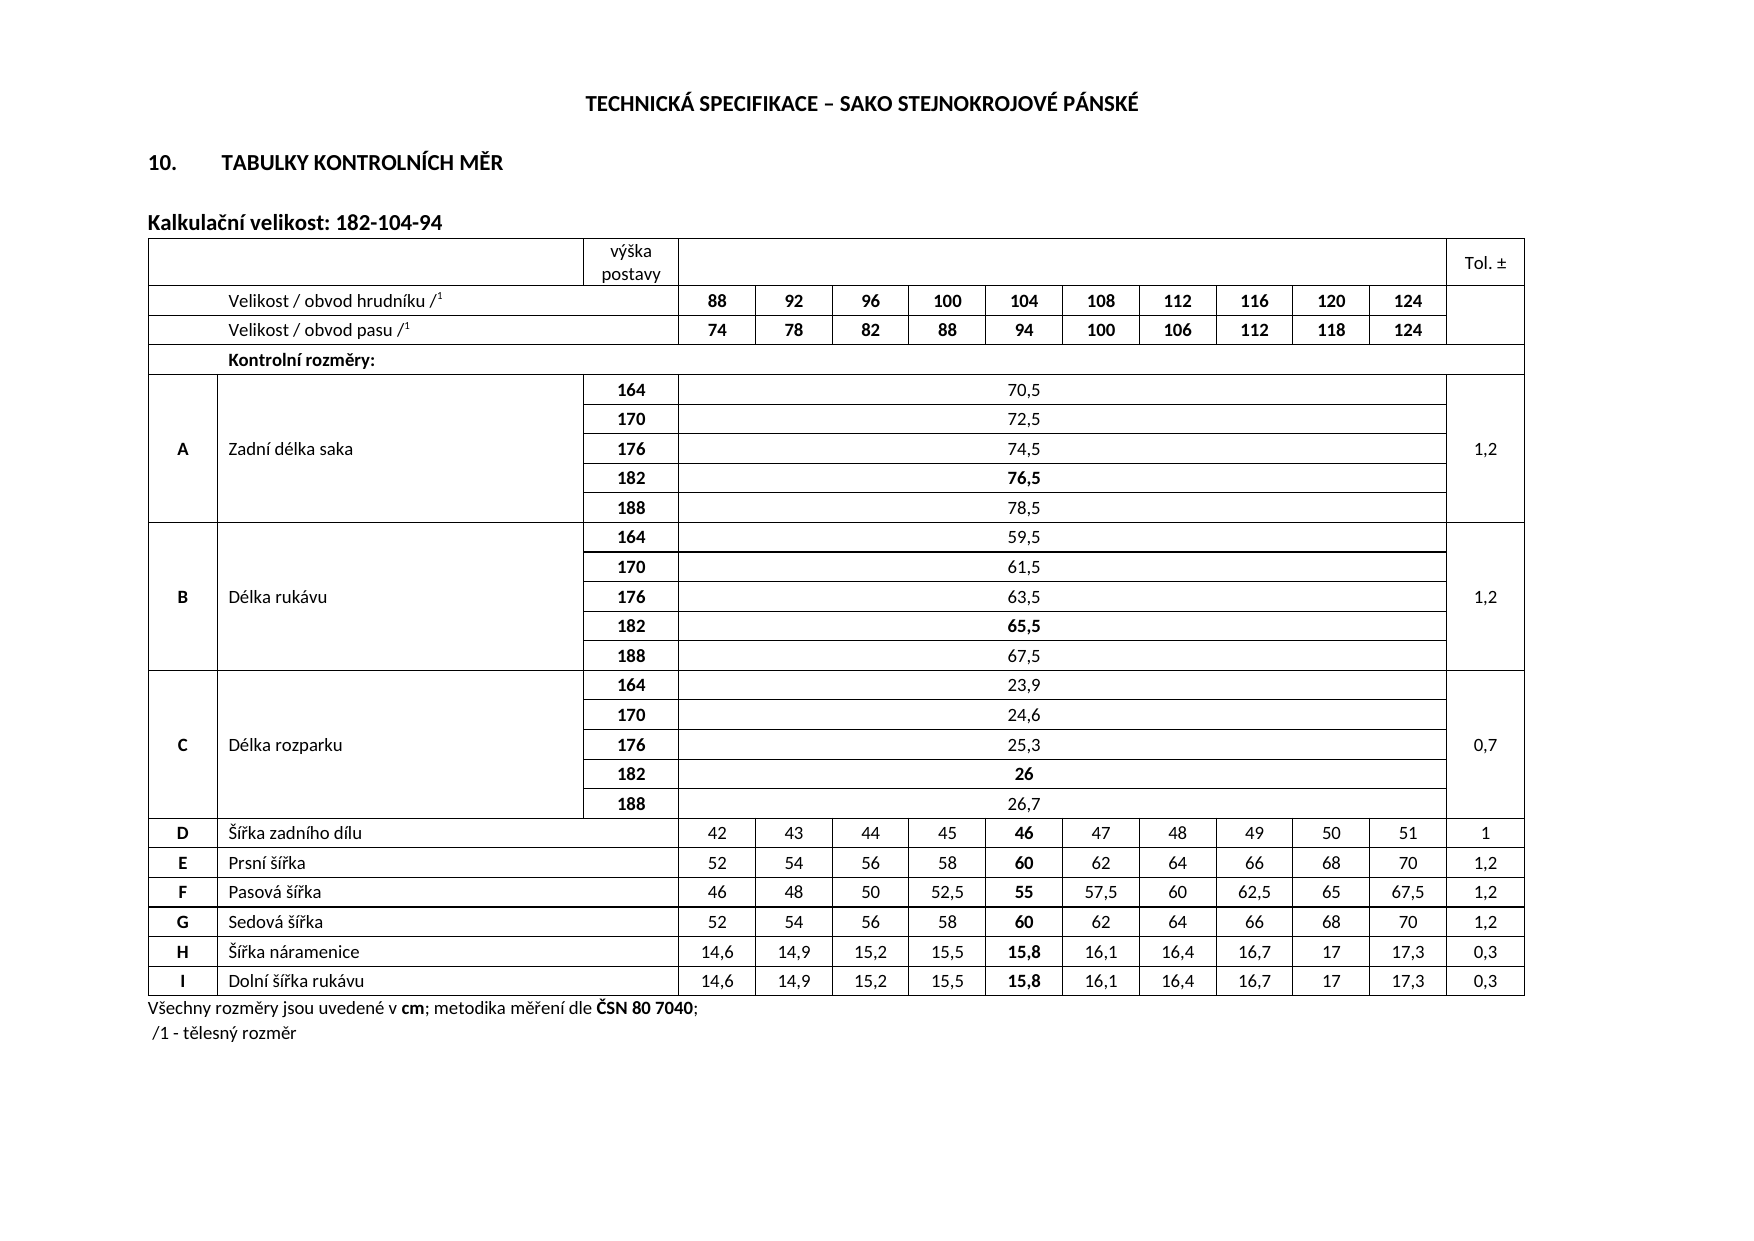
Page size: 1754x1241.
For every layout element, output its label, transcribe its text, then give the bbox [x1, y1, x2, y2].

table_cell [1216, 375, 1293, 403]
table_cell [909, 671, 986, 699]
table_cell 17,3 [1370, 967, 1446, 995]
table_cell [584, 848, 678, 877]
table_cell [755, 789, 832, 818]
table_cell 164 [584, 523, 678, 551]
table_cell 55 [986, 878, 1062, 906]
table_cell [679, 700, 755, 729]
table_cell [1216, 405, 1293, 433]
table_cell [679, 345, 755, 374]
table_cell [755, 493, 832, 522]
table_header [1293, 239, 1369, 285]
table_cell [1063, 582, 1139, 611]
table_cell [1063, 553, 1139, 581]
table_cell 124 [1370, 286, 1446, 315]
table_cell [1370, 345, 1446, 374]
table_cell 182 [584, 760, 678, 788]
table_cell [679, 760, 755, 788]
table_cell Dolní šířka rukávu [218, 967, 583, 995]
table_cell [679, 582, 755, 611]
table_cell [1293, 789, 1369, 818]
table_cell 170 [584, 405, 678, 433]
table_cell 78 [756, 316, 832, 344]
table_header [755, 239, 832, 285]
table_cell [755, 730, 832, 758]
table_cell [755, 553, 832, 581]
table_cell [755, 375, 832, 403]
table_cell [755, 671, 832, 699]
table_cell 182 [584, 612, 678, 640]
table_cell [1216, 553, 1293, 581]
table_cell Prsní šířka [218, 848, 583, 877]
table_cell [1370, 760, 1446, 788]
table_cell 45 [909, 819, 985, 847]
table_cell [1063, 405, 1139, 433]
table_cell [584, 878, 678, 906]
table_cell [909, 760, 986, 788]
table_cell 62,5 [1217, 878, 1292, 906]
table_cell [1293, 553, 1369, 581]
table_cell [832, 671, 909, 699]
table_cell 58 [909, 848, 985, 877]
table_cell [1293, 523, 1369, 551]
table_cell 100 [909, 286, 985, 315]
table_cell 1,2 [1447, 375, 1524, 522]
table_cell 15,5 [909, 937, 985, 966]
table_cell [832, 641, 909, 670]
table_cell 57,5 [1063, 878, 1139, 906]
table_cell [1370, 493, 1446, 522]
table_cell 164 [584, 671, 678, 699]
table_cell 106 [1140, 316, 1216, 344]
table_cell 0,7 [1447, 671, 1524, 818]
table_cell 17,3 [1370, 937, 1446, 966]
table_cell 61,5 [986, 553, 1062, 581]
table_cell C [149, 671, 217, 818]
table_cell 120 [1293, 286, 1369, 315]
table_cell 62 [1063, 908, 1139, 936]
table_cell 25,3 [986, 730, 1062, 758]
table_cell [1293, 345, 1369, 374]
table_header výška postavy [584, 239, 678, 285]
table_cell 14,9 [756, 967, 832, 995]
table_cell [679, 789, 755, 818]
table_cell [909, 523, 986, 551]
table_cell Pasová šířka [218, 878, 583, 906]
table_cell [679, 641, 755, 670]
table_cell [1370, 375, 1446, 403]
table_header [1370, 239, 1446, 285]
table_cell [755, 405, 832, 433]
table_cell 88 [909, 316, 985, 344]
table_cell [679, 612, 755, 640]
table_cell 59,5 [986, 523, 1062, 551]
table_cell 78,5 [986, 493, 1062, 522]
table_cell [1063, 612, 1139, 640]
table_cell [1293, 464, 1369, 492]
table_cell 46 [986, 819, 1062, 847]
table_cell 96 [833, 286, 908, 315]
table_cell 47 [1063, 819, 1139, 847]
table_cell [755, 434, 832, 463]
table_cell 17 [1293, 967, 1369, 995]
table_cell [1063, 700, 1139, 729]
table_cell 170 [584, 553, 678, 581]
table_cell 44 [833, 819, 908, 847]
table_cell 67,5 [1370, 878, 1446, 906]
table_cell [832, 493, 909, 522]
table_cell [1139, 671, 1216, 699]
table_cell [755, 700, 832, 729]
table_header Tol. ± [1447, 239, 1524, 285]
text Všechny rozměry jsou uvedené v cm; metodika měření dle ČSN 80 7040; [148, 996, 1577, 1019]
table_cell 15,2 [833, 937, 908, 966]
table_header [832, 239, 909, 285]
table_cell [1216, 789, 1293, 818]
table_cell [1139, 523, 1216, 551]
table_cell 0,3 [1447, 937, 1524, 966]
table_cell 1,2 [1447, 848, 1524, 877]
table_cell [1139, 760, 1216, 788]
table_cell D [149, 819, 217, 847]
table_cell [149, 316, 217, 344]
list TABULKY KONTROLNÍCH MĚR [148, 148, 1577, 176]
table_cell [755, 582, 832, 611]
table_cell [909, 434, 986, 463]
table_cell 16,1 [1063, 967, 1139, 995]
table_cell [584, 819, 678, 847]
table_cell [679, 375, 755, 403]
table_cell 14,6 [679, 937, 755, 966]
table_cell [1139, 612, 1216, 640]
table_cell Šířka náramenice [218, 937, 583, 966]
table_cell [1293, 760, 1369, 788]
table_cell [1216, 523, 1293, 551]
text Kalkulační velikost: 182-104-94 [148, 208, 1577, 236]
table_cell 76,5 [986, 464, 1062, 492]
table_cell [149, 286, 217, 315]
table_cell 70 [1370, 908, 1446, 936]
table_cell 14,9 [756, 937, 832, 966]
table_cell 65 [1293, 878, 1369, 906]
table_cell 104 [986, 286, 1062, 315]
table_header [1139, 239, 1216, 285]
table_cell Zadní délka saka [218, 375, 583, 522]
table_cell I [149, 967, 217, 995]
table_cell [909, 582, 986, 611]
table_cell [909, 553, 986, 581]
table_cell 0,3 [1447, 967, 1524, 995]
table_cell [832, 612, 909, 640]
table_cell 67,5 [986, 641, 1062, 670]
table_cell 74 [679, 316, 755, 344]
table_cell [1063, 789, 1139, 818]
table_cell [1293, 375, 1369, 403]
table_cell [1139, 553, 1216, 581]
table_cell 188 [584, 493, 678, 522]
table_header [909, 239, 986, 285]
table_cell 60 [1140, 878, 1216, 906]
table_cell [832, 789, 909, 818]
table_cell 68 [1293, 908, 1369, 936]
table_cell [909, 345, 986, 374]
table_cell [679, 464, 755, 492]
table_cell 1,2 [1447, 878, 1524, 906]
table_cell [679, 523, 755, 551]
table_cell [832, 730, 909, 758]
table_cell 52 [679, 848, 755, 877]
table_cell 15,2 [833, 967, 908, 995]
table_cell 170 [584, 700, 678, 729]
table_cell 188 [584, 789, 678, 818]
table_cell [1139, 464, 1216, 492]
table_cell 66 [1217, 908, 1292, 936]
table_cell [755, 641, 832, 670]
table_cell [1370, 700, 1446, 729]
table_cell [1063, 671, 1139, 699]
table_cell [1370, 789, 1446, 818]
table_cell 176 [584, 582, 678, 611]
table_cell [832, 700, 909, 729]
table_cell [584, 937, 678, 966]
table_cell 124 [1370, 316, 1446, 344]
table_cell [832, 434, 909, 463]
table_cell Sedová šířka [218, 908, 583, 936]
table_cell H [149, 937, 217, 966]
table_cell 49 [1217, 819, 1292, 847]
table_cell [679, 493, 755, 522]
table_cell [584, 345, 679, 374]
table_cell 182 [584, 464, 678, 492]
table_cell 48 [1140, 819, 1216, 847]
table_cell [832, 375, 909, 403]
table_cell [986, 345, 1062, 374]
table_cell [1293, 700, 1369, 729]
table_header [149, 239, 217, 285]
table_cell [1216, 641, 1293, 670]
table_cell 17 [1293, 937, 1369, 966]
table_cell 24,6 [986, 700, 1062, 729]
table_cell 60 [986, 908, 1062, 936]
table_cell [1370, 612, 1446, 640]
table_cell 70,5 [986, 375, 1062, 403]
table_cell 74,5 [986, 434, 1062, 463]
table_cell [1139, 493, 1216, 522]
table_cell E [149, 848, 217, 877]
table_cell 42 [679, 819, 755, 847]
table_cell [1293, 612, 1369, 640]
table_cell [832, 553, 909, 581]
table_cell F [149, 878, 217, 906]
table_cell Délka rukávu [218, 523, 583, 670]
table_cell [909, 789, 986, 818]
table_cell [1216, 434, 1293, 463]
table_cell [1216, 760, 1293, 788]
table_cell [1139, 345, 1216, 374]
table_cell [1139, 789, 1216, 818]
table_cell [1447, 286, 1524, 315]
table_cell 116 [1217, 286, 1292, 315]
table_cell [832, 582, 909, 611]
table_cell [1370, 582, 1446, 611]
table_cell [1063, 345, 1139, 374]
table_cell 176 [584, 730, 678, 758]
table_cell [149, 345, 217, 374]
table_cell [909, 641, 986, 670]
table_cell [1293, 641, 1369, 670]
table_cell [679, 405, 755, 433]
table_cell 164 [584, 375, 678, 403]
table_cell [1063, 464, 1139, 492]
table_cell [832, 464, 909, 492]
table_cell [1370, 730, 1446, 758]
table_cell 1,2 [1447, 523, 1524, 670]
table_cell [584, 286, 678, 315]
table_cell Velikost / obvod hrudníku /1 [217, 286, 583, 315]
table_cell 56 [833, 908, 908, 936]
table_header [217, 239, 583, 285]
table_cell Velikost / obvod pasu /1 [217, 316, 583, 344]
table_cell [1139, 730, 1216, 758]
table_cell [755, 760, 832, 788]
table_cell [832, 345, 909, 374]
table_cell 88 [679, 286, 755, 315]
table_cell 176 [584, 434, 678, 463]
table_cell [909, 405, 986, 433]
table_cell 50 [1293, 819, 1369, 847]
table_cell 58 [909, 908, 985, 936]
table_cell 82 [833, 316, 908, 344]
table_cell [1063, 523, 1139, 551]
table_cell [1447, 315, 1524, 344]
table_cell [1139, 582, 1216, 611]
table_cell [1216, 612, 1293, 640]
table_cell 118 [1293, 316, 1369, 344]
table_cell [1293, 671, 1369, 699]
table_cell [679, 434, 755, 463]
table_cell [1139, 405, 1216, 433]
table_cell [1216, 345, 1293, 374]
table_cell G [149, 908, 217, 936]
table_cell 16,7 [1217, 967, 1292, 995]
table_cell [1293, 582, 1369, 611]
table_cell [1063, 375, 1139, 403]
table_cell [1216, 464, 1293, 492]
table_cell [679, 730, 755, 758]
table_cell [1293, 493, 1369, 522]
table_cell [584, 316, 678, 344]
table_cell 16,7 [1217, 937, 1292, 966]
table_cell Délka rozparku [218, 671, 583, 818]
table_cell [1293, 730, 1369, 758]
table_cell 92 [756, 286, 832, 315]
table_cell 23,9 [986, 671, 1062, 699]
table_cell [1370, 641, 1446, 670]
table_cell 100 [1063, 316, 1139, 344]
table_cell [1139, 434, 1216, 463]
table_cell 16,1 [1063, 937, 1139, 966]
table_cell 54 [756, 908, 832, 936]
table_cell 94 [986, 316, 1062, 344]
table_cell [755, 464, 832, 492]
table_cell [1446, 345, 1524, 374]
table_cell 1 [1447, 819, 1524, 847]
table_cell 112 [1217, 316, 1292, 344]
table_cell 70 [1370, 848, 1446, 877]
table_cell 62 [1063, 848, 1139, 877]
table_cell 60 [986, 848, 1062, 877]
table_cell [1370, 434, 1446, 463]
table_cell [1139, 700, 1216, 729]
table_cell 52,5 [909, 878, 985, 906]
table_cell 15,8 [986, 937, 1062, 966]
table_cell [1370, 671, 1446, 699]
table_cell [1216, 671, 1293, 699]
table_cell 112 [1140, 286, 1216, 315]
table_cell [1370, 523, 1446, 551]
table_cell 1,2 [1447, 908, 1524, 936]
table_cell Kontrolní rozměry: [217, 345, 583, 374]
table_cell 72,5 [986, 405, 1062, 433]
table_cell [679, 671, 755, 699]
table_cell [832, 405, 909, 433]
table_cell [909, 464, 986, 492]
table_cell A [149, 375, 217, 522]
table_cell [1063, 641, 1139, 670]
table_cell 64 [1140, 848, 1216, 877]
table_cell 15,5 [909, 967, 985, 995]
table_header [1063, 239, 1139, 285]
table_header [1216, 239, 1293, 285]
table_cell [909, 700, 986, 729]
table_cell 68 [1293, 848, 1369, 877]
table_cell Šířka zadního dílu [218, 819, 583, 847]
table_cell [1293, 434, 1369, 463]
table_cell [832, 760, 909, 788]
table_cell [1139, 375, 1216, 403]
table_cell 64 [1140, 908, 1216, 936]
table_cell 50 [833, 878, 908, 906]
table_cell [1293, 405, 1369, 433]
table_cell 108 [1063, 286, 1139, 315]
table_cell [1216, 700, 1293, 729]
table_cell [755, 345, 832, 374]
table_cell [1370, 405, 1446, 433]
table_cell 15,8 [986, 967, 1062, 995]
table_cell B [149, 523, 217, 670]
table_header [986, 239, 1062, 285]
table_cell 16,4 [1140, 937, 1216, 966]
table_cell 16,4 [1140, 967, 1216, 995]
table_cell [1216, 730, 1293, 758]
table_cell [909, 375, 986, 403]
table_cell 66 [1217, 848, 1292, 877]
table_cell [584, 967, 678, 995]
table_cell [909, 730, 986, 758]
table_cell 48 [756, 878, 832, 906]
table_cell [1063, 493, 1139, 522]
table_cell 188 [584, 641, 678, 670]
table_cell [832, 523, 909, 551]
table_cell 52 [679, 908, 755, 936]
table_cell 14,6 [679, 967, 755, 995]
table_cell [1063, 730, 1139, 758]
table_header [679, 239, 755, 285]
table_cell [1216, 493, 1293, 522]
table_cell 26,7 [986, 789, 1062, 818]
table_cell 54 [756, 848, 832, 877]
table_cell [679, 553, 755, 581]
table_cell 43 [756, 819, 832, 847]
table_cell 46 [679, 878, 755, 906]
table_cell [1370, 464, 1446, 492]
table_cell 65,5 [986, 612, 1062, 640]
table_cell 56 [833, 848, 908, 877]
table_cell [1063, 760, 1139, 788]
table_cell [1063, 434, 1139, 463]
table_cell [755, 612, 832, 640]
table_cell [1370, 553, 1446, 581]
table_cell [909, 612, 986, 640]
table_cell 63,5 [986, 582, 1062, 611]
text /1 - tělesný rozměr [148, 1021, 1577, 1044]
table_cell [909, 493, 986, 522]
table_cell [755, 523, 832, 551]
table_cell [1216, 582, 1293, 611]
table_cell 51 [1370, 819, 1446, 847]
table_cell [584, 908, 678, 936]
table_cell 26 [986, 760, 1062, 788]
table_cell [1139, 641, 1216, 670]
